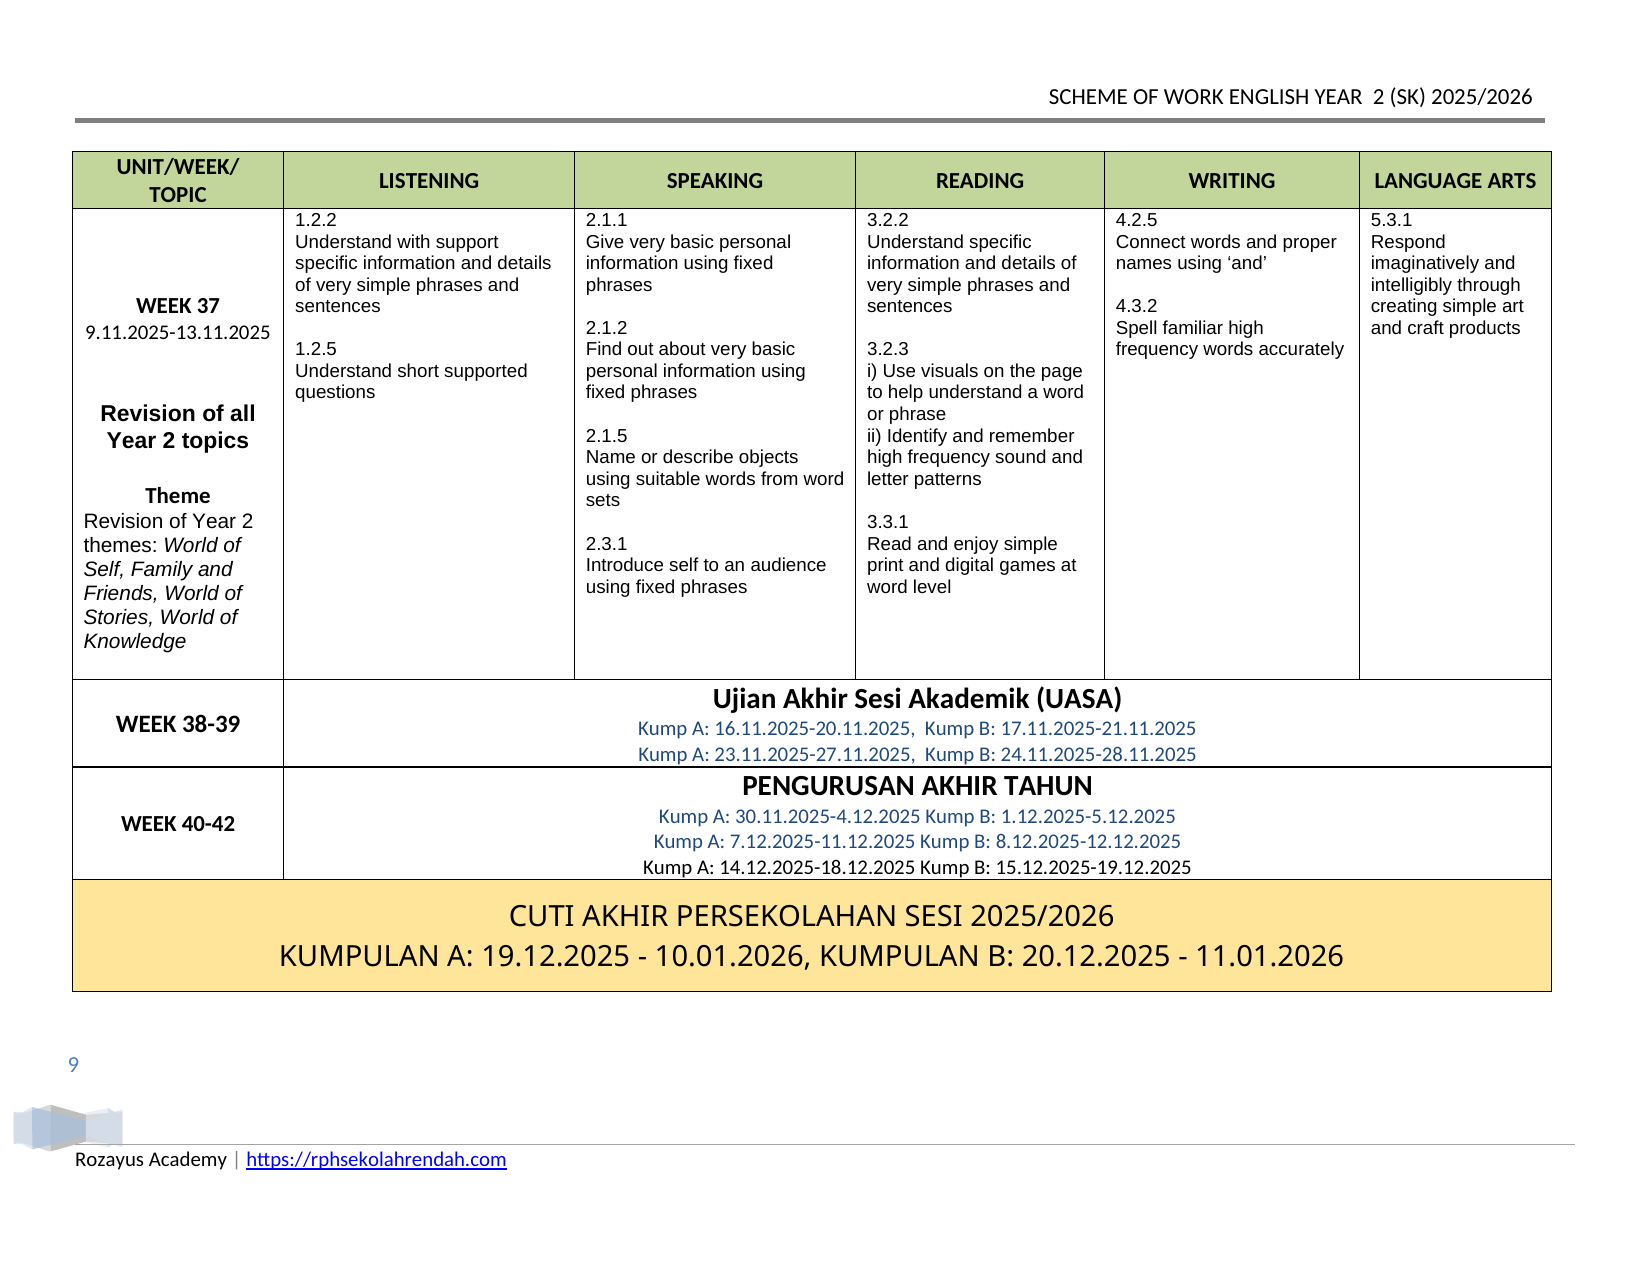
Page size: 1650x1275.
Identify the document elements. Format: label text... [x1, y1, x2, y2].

table_cell 4.2.5 Connect words and proper names using ‘and’ 4.3.2 Spell familiar high frequency words accurately [1105, 209, 1359, 679]
table_header UNIT/WEEK/ TOPIC [73, 152, 283, 208]
table_cell WEEK 37 9.11.2025-13.11.2025 Revision of all Year 2 topics Theme Revision of Year 2 themes: World of Self, Family and Friends, World of Stories, World of Knowledge [73, 209, 283, 679]
table_header SPEAKING [575, 152, 855, 208]
table_cell WEEK 40-42 [73, 768, 283, 879]
table_header READING [856, 152, 1104, 208]
table_cell PENGURUSAN AKHIR TAHUN Kump A: 30.11.2025-4.12.2025 Kump B: 1.12.2025-5.12.2025 Kump A: 7.12.2025-11.12.2025 Kump B: 8.12.2025-12.12.2025 Kump A: 14.12.2025-18.12.2025 Kump B: 15.12.2025-19.12.2025 [284, 768, 1551, 879]
table_cell 2.1.1 Give very basic personal information using fixed phrases 2.1.2 Find out about very basic personal information using fixed phrases 2.1.5 Name or describe objects using suitable words from word sets 2.3.1 Introduce self to an audience using fixed phrases [575, 209, 855, 679]
table_cell 3.2.2 Understand specific information and details of very simple phrases and sentences 3.2.3 i) Use visuals on the page to help understand a word or phrase ii) Identify and remember high frequency sound and letter patterns 3.3.1 Read and enjoy simple print and digital games at word level [856, 209, 1104, 679]
table_cell 5.3.1 Respond imaginatively and intelligibly through creating simple art and craft products [1360, 209, 1551, 679]
table_cell CUTI AKHIR PERSEKOLAHAN SESI 2025/2026 KUMPULAN A: 19.12.2025 - 10.01.2026, KUMPULAN B: 20.12.2025 - 11.01.2026 [73, 880, 1551, 991]
table_cell 1.2.2 Understand with support specific information and details of very simple phrases and sentences 1.2.5 Understand short supported questions [284, 209, 574, 679]
table_cell Ujian Akhir Sesi Akademik (UASA) Kump A: 16.11.2025-20.11.2025, Kump B: 17.11.2025-21.11.2025 Kump A: 23.11.2025-27.11.2025, Kump B: 24.11.2025-28.11.2025 [284, 680, 1551, 766]
table_cell WEEK 38-39 [73, 680, 283, 766]
table_header LANGUAGE ARTS [1360, 152, 1551, 208]
table_header WRITING [1105, 152, 1359, 208]
table_header LISTENING [284, 152, 574, 208]
